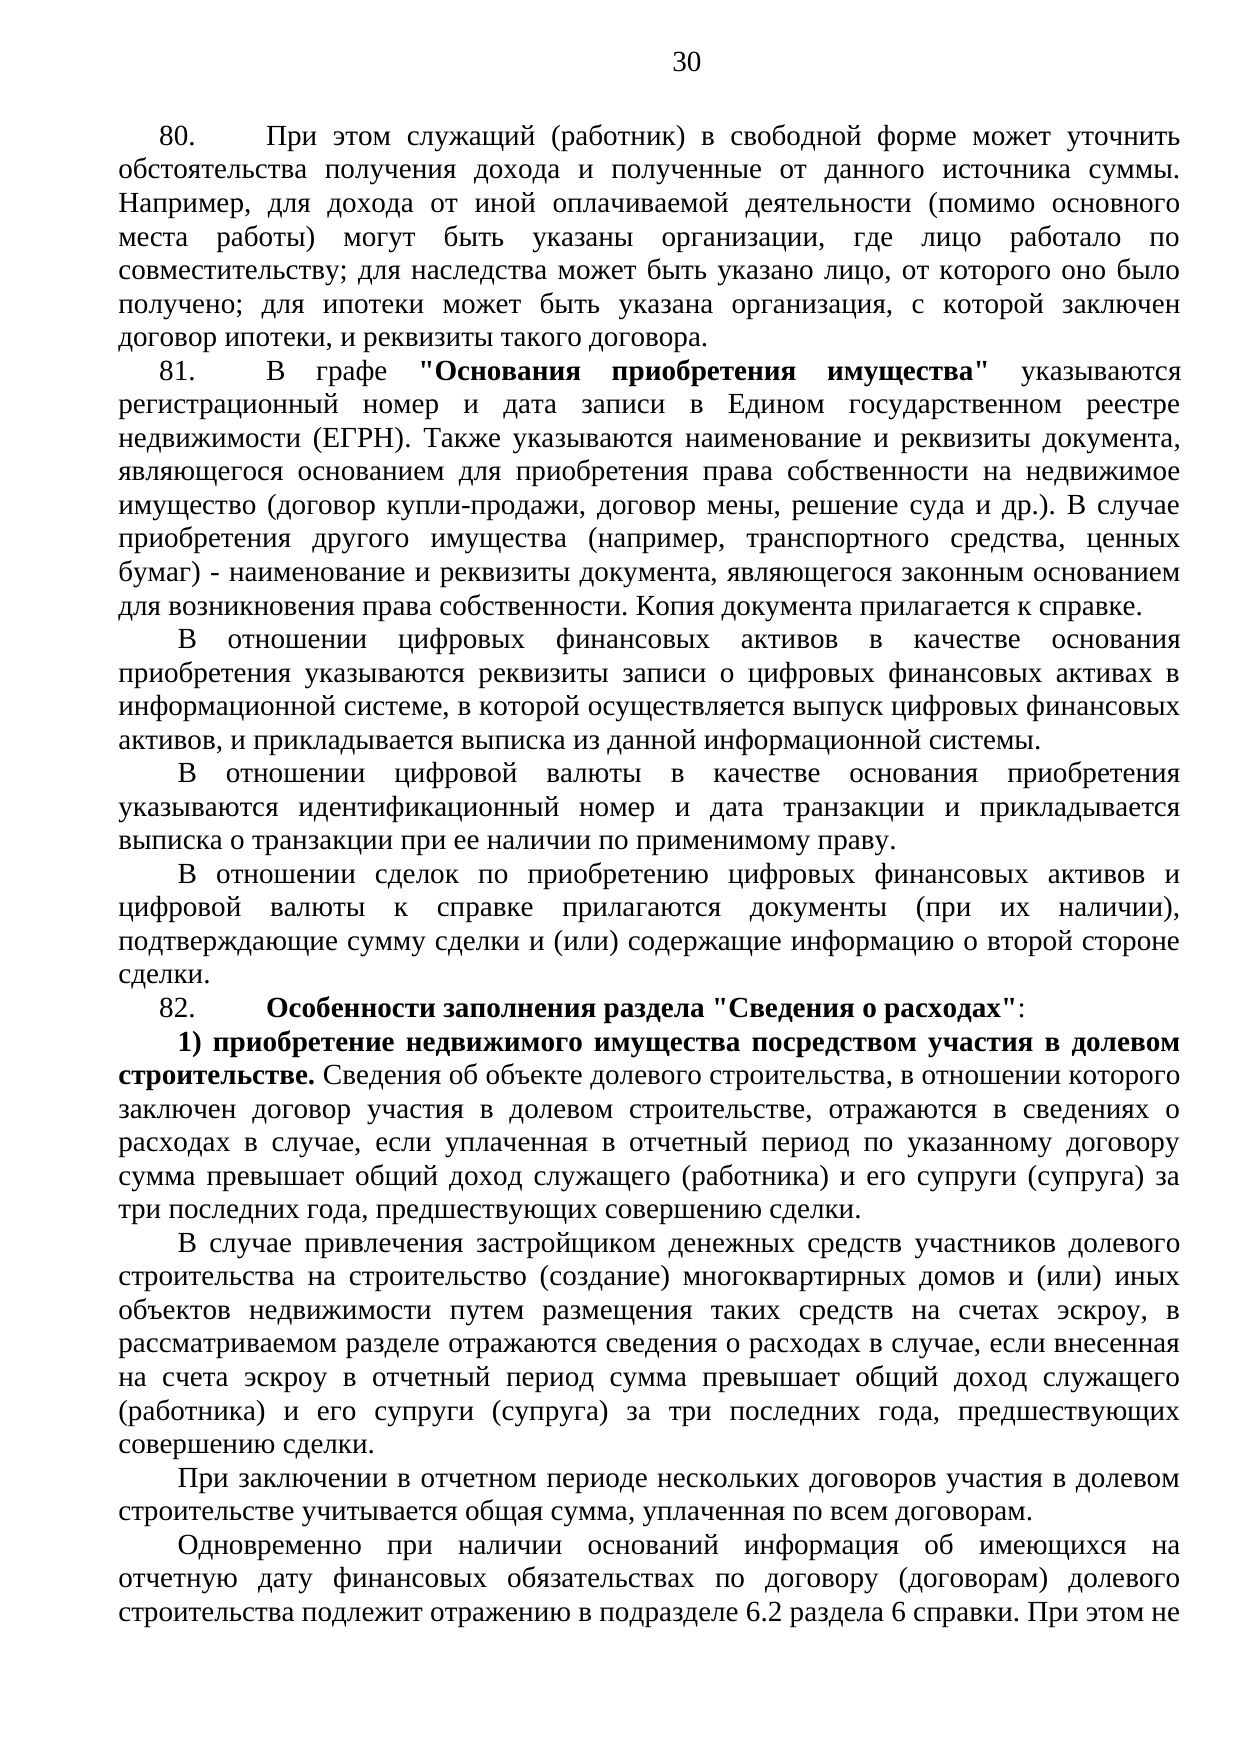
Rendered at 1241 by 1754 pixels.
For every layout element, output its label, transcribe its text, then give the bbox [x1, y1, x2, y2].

text В случае привлечения застройщиком денежных средств участников долевого строительства на строительство (создание) многоквартирных домов и (или) иных объектов недвижимости путем размещения таких средств на счетах эскроу, в рассматриваемом разделе отражаются сведения о расходах в случае, если внесенная на счета эскроу в отчетный период сумма превышает общий доход служащего (работника) и его супруги (супруга) за три последних года, предшествующих совершению сделки. [118, 1225, 1181, 1460]
list При этом служащий (работник) в свободной форме может уточнить обстоятельства получения дохода и полученные от данного источника суммы. Например, для дохода от иной оплачиваемой деятельности (помимо основного места работы) могут быть указаны организации, где лицо работало по совместительству; для наследства может быть указано лицо, от которого оно было получено; для ипотеки может быть указана организация, с которой заключен договор ипотеки, и реквизиты такого договора. [118, 118, 1181, 353]
text В отношении сделок по приобретению цифровых финансовых активов и цифровой валюты к справке прилагаются документы (при их наличии), подтверждающие сумму сделки и (или) содержащие информацию о второй стороне сделки. [118, 856, 1181, 990]
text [118, 1527, 1181, 1627]
list Особенности заполнения раздела "Сведения о расходах": [118, 990, 1181, 1024]
text В отношении цифровых финансовых активов в качестве основания приобретения указываются реквизиты записи о цифровых финансовых активах в информационной системе, в которой осуществляется выпуск цифровых финансовых активов, и прикладывается выписка из данной информационной системы. [118, 621, 1181, 755]
text 1) приобретение недвижимого имущества посредством участия в долевом строительстве. Сведения об объекте долевого строительства, в отношении которого заключен договор участия в долевом строительстве, отражаются в сведениях о расходах в случае, если уплаченная в отчетный период по указанному договору сумма превышает общий доход служащего (работника) и его супруги (супруга) за три последних года, предшествующих совершению сделки. [118, 1024, 1181, 1225]
list В графе "Основания приобретения имущества" указываются регистрационный номер и дата записи в Едином государственном реестре недвижимости (ЕГРН). Также указываются наименование и реквизиты документа, являющегося основанием для приобретения права собственности на недвижимое имущество (договор купли-продажи, договор мены, решение суда и др.). В случае приобретения другого имущества (например, транспортного средства, ценных бумаг) - наименование и реквизиты документа, являющегося законным основанием для возникновения права собственности. Копия документа прилагается к справке. [118, 353, 1181, 621]
text При заключении в отчетном периоде нескольких договоров участия в долевом строительстве учитывается общая сумма, уплаченная по всем договорам. [118, 1460, 1181, 1527]
text В отношении цифровой валюты в качестве основания приобретения указываются идентификационный номер и дата транзакции и прикладывается выписка о транзакции при ее наличии по применимому праву. [118, 755, 1181, 856]
